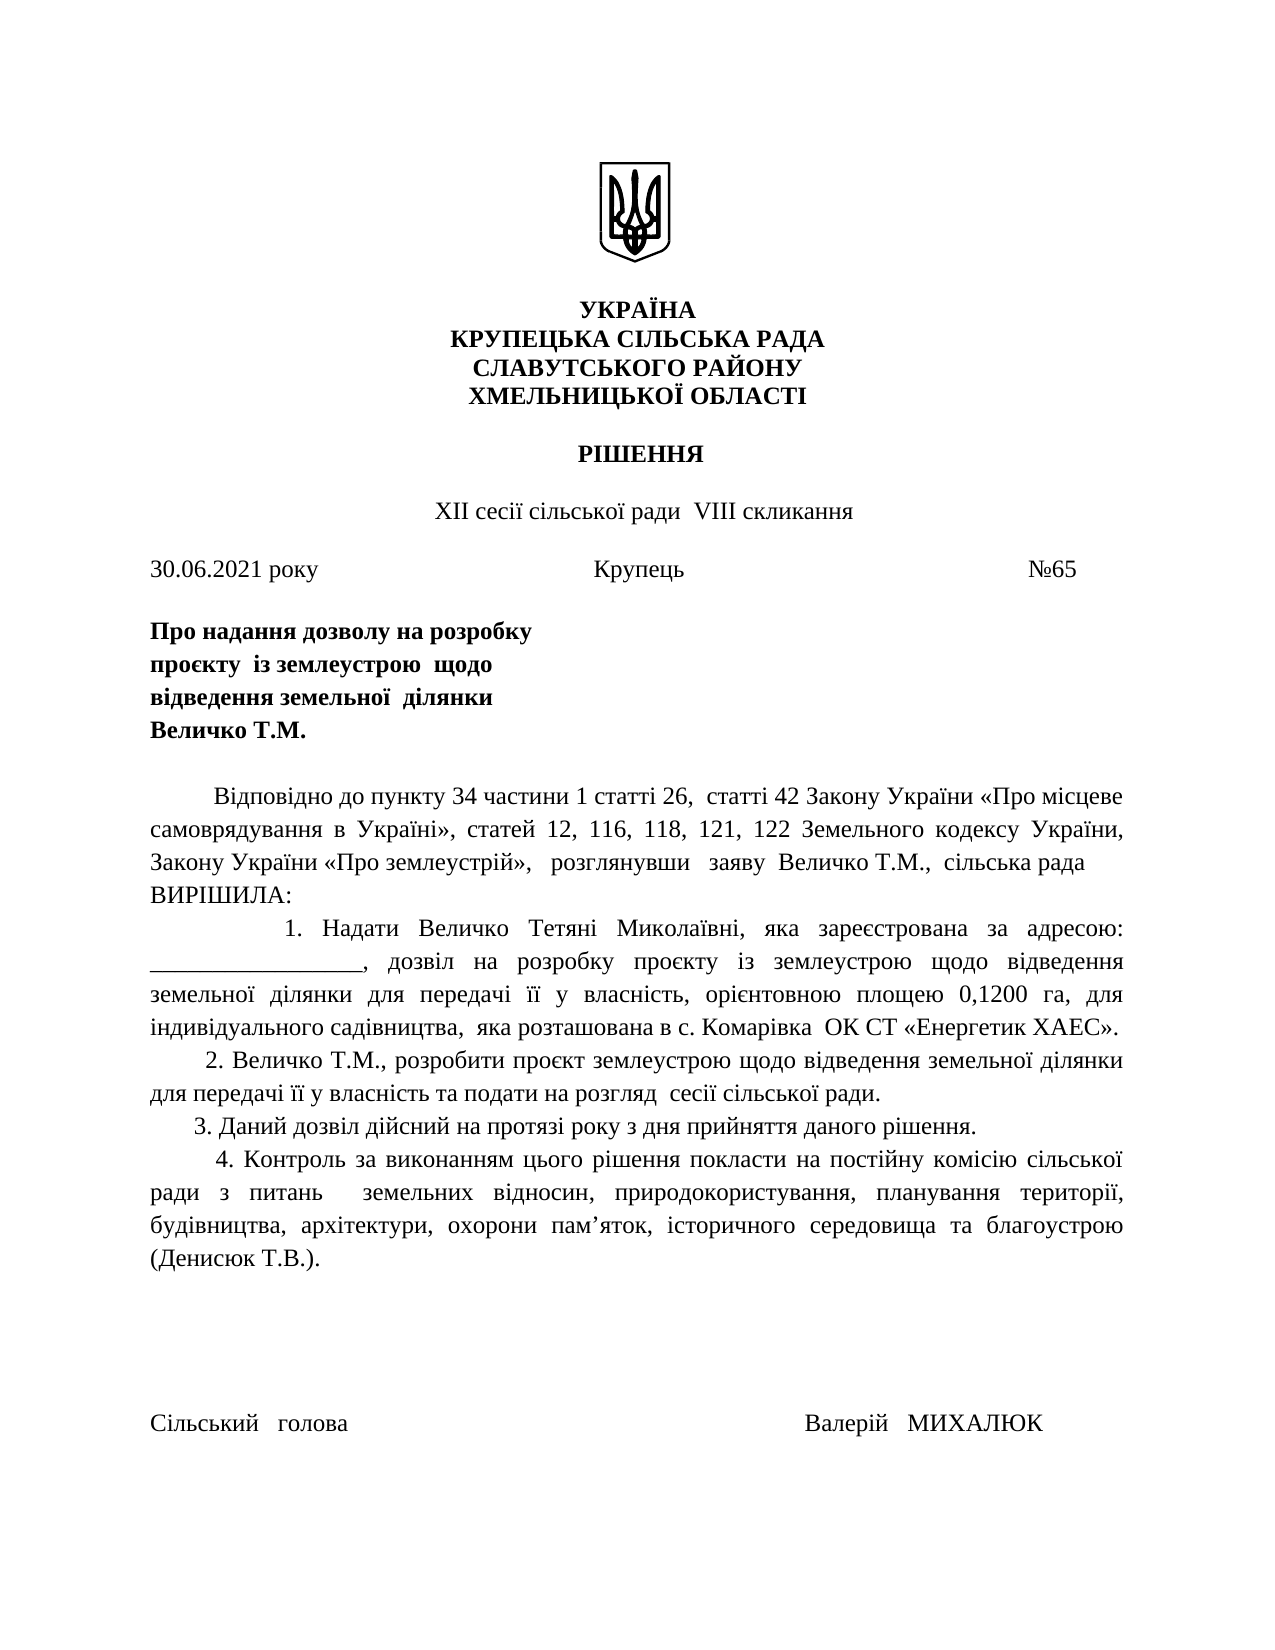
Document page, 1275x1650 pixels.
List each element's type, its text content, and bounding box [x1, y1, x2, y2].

text 30.06.2021 року Крупець №65 [150, 554, 1125, 583]
text ВИРІШИЛА: [150, 880, 1125, 909]
text ХІІ сесії сільської ради VІІІ скликання [150, 496, 1125, 525]
text СЛАВУТСЬКОГО РАЙОНУ [150, 353, 1125, 381]
text Відповідно до пункту 34 частини 1 статті 26, статті 42 Закону України «Про місцеве самоврядування в Україні», статей 12, 116, 118, 121, 122 Земельного кодексу України, Закону України «Про землеустрій», розглянувши заяву Величко Т.М., сільська рада [150, 781, 1125, 876]
text УКРАЇНА [150, 295, 1125, 324]
text Сільський голова Валерій МИХАЛЮК [150, 1408, 1125, 1437]
text КРУПЕЦЬКА СІЛЬСЬКА РАДА [150, 324, 1125, 353]
text 1. Надати Величко Тетяні Миколаївні, яка зареєстрована за адресою: _________________, дозвіл на розробку проєкту із землеустрою щодо відведення земельної ділянки для передачі її у власність, орієнтовною площею 0,1200 га, для індивідуального садівництва, яка розташована в с. Комарівка ОК СТ «Енергетик ХАЕС». [150, 913, 1125, 1041]
text РІШЕННЯ [150, 439, 1125, 468]
text Про надання дозволу на розробку [150, 616, 1125, 644]
text ХМЕЛЬНИЦЬКОЇ ОБЛАСТІ [150, 381, 1125, 410]
text відведення земельної ділянки [150, 682, 1125, 711]
text Величко Т.М. [150, 715, 1125, 743]
text 3. Даний дозвіл дійсний на протязі року з дня прийняття даного рішення. [150, 1111, 1125, 1140]
text 4. Контроль за виконанням цього рішення покласти на постійну комісію сільської ради з питань земельних відносин, природокористування, планування території, будівництва, архітектури, охорони пам’яток, історичного середовища та благоустрою (Денисюк Т.В.). [150, 1144, 1125, 1272]
text 2. Величко Т.М., розробити проєкт землеустрою щодо відведення земельної ділянки для передачі її у власність та подати на розгляд сесії сільської ради. [150, 1045, 1125, 1107]
text проєкту із землеустрою щодо [150, 649, 1125, 677]
